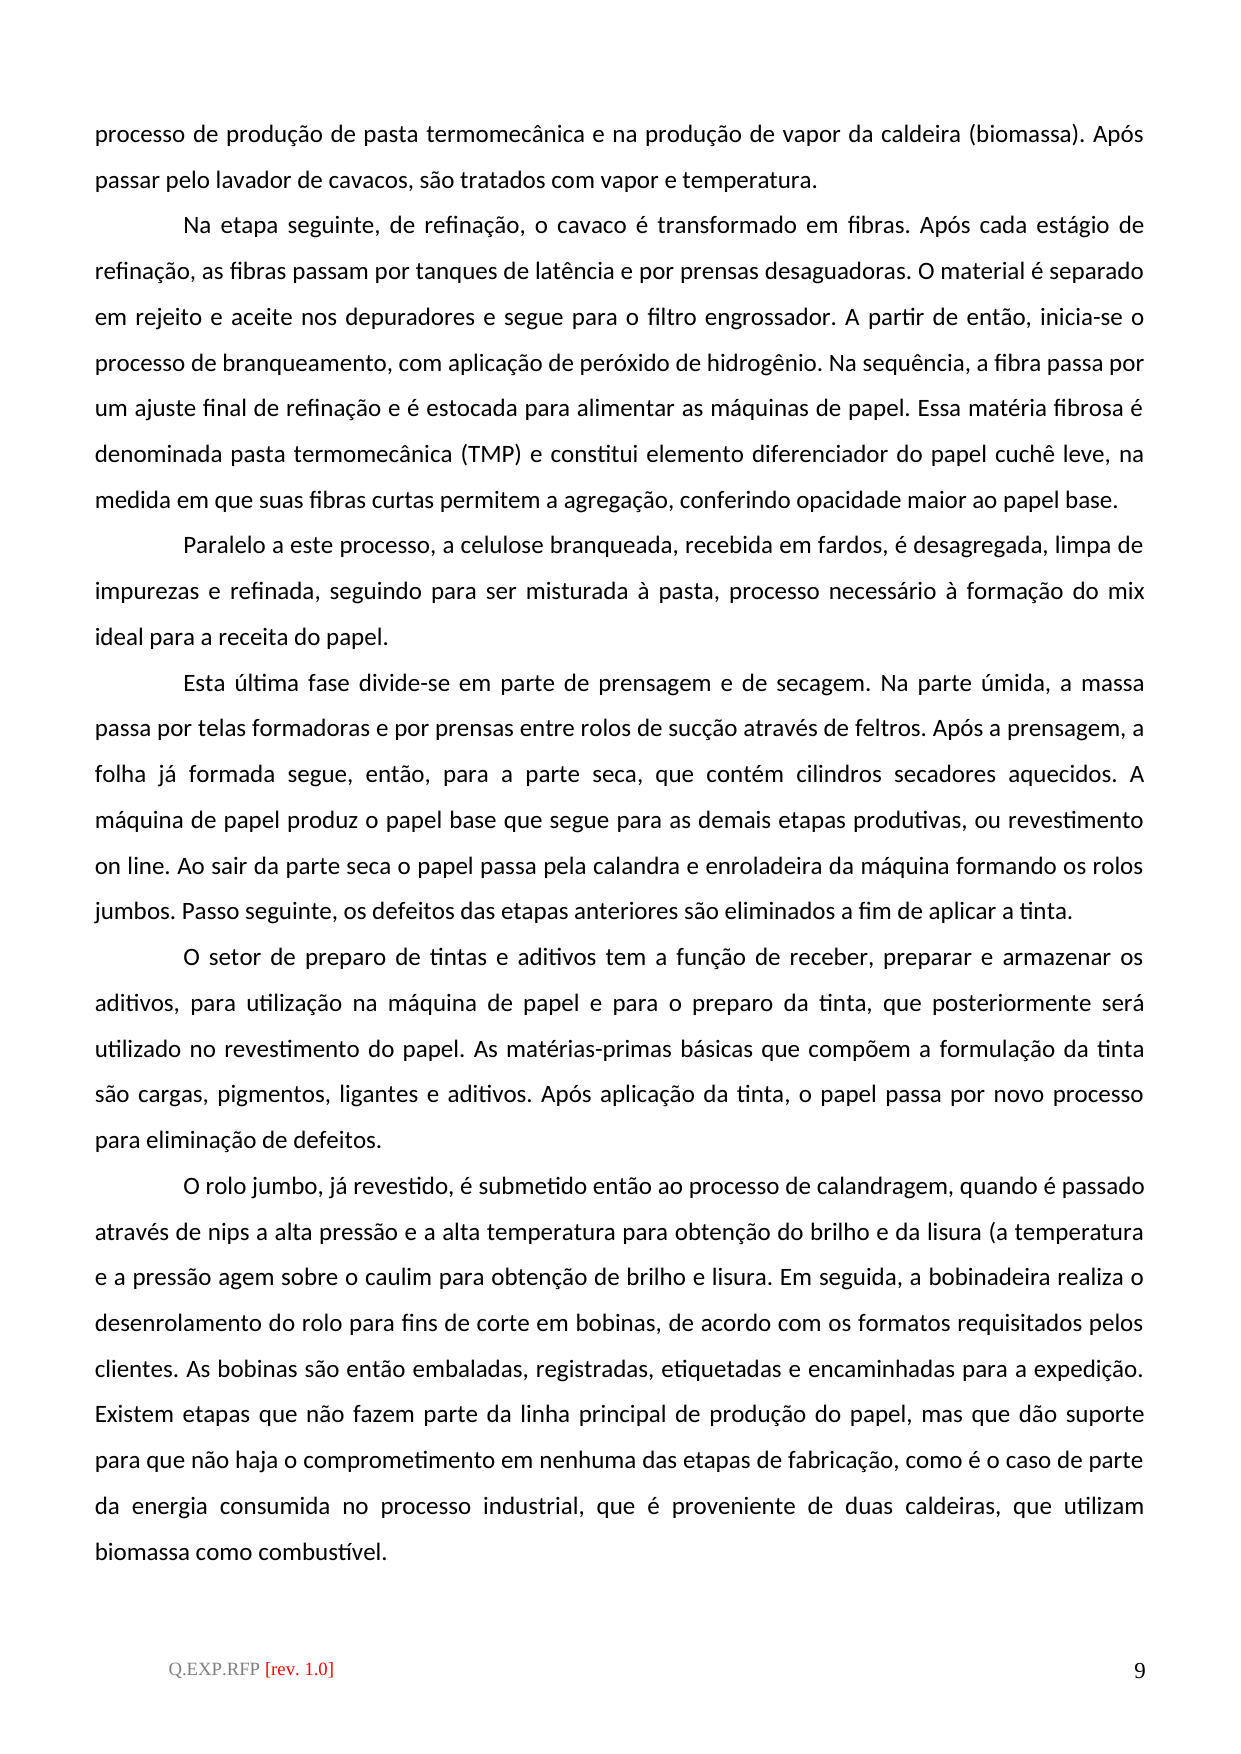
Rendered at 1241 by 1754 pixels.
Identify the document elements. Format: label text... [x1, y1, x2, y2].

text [94, 118, 1146, 194]
text O setor de preparo de tintas e aditivos tem a função de receber, preparar e armazenar os aditivos, para utilização na máquina de papel e para o preparo da tinta, que posteriormente será utilizado no revestimento do papel. As matérias-primas básicas que compõem a formulação da tinta são cargas, pigmentos, ligantes e aditivos. Após aplicação da tinta, o papel passa por novo processo para eliminação de defeitos. [94, 941, 1146, 1155]
text Esta última fase divide-se em parte de prensagem e de secagem. Na parte úmida, a massa passa por telas formadoras e por prensas entre rolos de sucção através de feltros. Após a prensagem, a folha já formada segue, então, para a parte seca, que contém cilindros secadores aquecidos. A máquina de papel produz o papel base que segue para as demais etapas produtivas, ou revestimento on line. Ao sair da parte seca o papel passa pela calandra e enroladeira da máquina formando os rolos jumbos. Passo seguinte, os defeitos das etapas anteriores são eliminados a fim de aplicar a tinta. [94, 667, 1146, 926]
text Na etapa seguinte, de refinação, o cavaco é transformado em fibras. Após cada estágio de refinação, as fibras passam por tanques de latência e por prensas desaguadoras. O material é separado em rejeito e aceite nos depuradores e segue para o filtro engrossador. A partir de então, inicia-se o processo de branqueamento, com aplicação de peróxido de hidrogênio. Na sequência, a fibra passa por um ajuste final de refinação e é estocada para alimentar as máquinas de papel. Essa matéria fibrosa é denominada pasta termomecânica (TMP) e constitui elemento diferenciador do papel cuchê leve, na medida em que suas fibras curtas permitem a agregação, conferindo opacidade maior ao papel base. [94, 209, 1146, 514]
text Paralelo a este processo, a celulose branqueada, recebida em fardos, é desagregada, limpa de impurezas e refinada, seguindo para ser misturada à pasta, processo necessário à formação do mix ideal para a receita do papel. [94, 530, 1146, 652]
text O rolo jumbo, já revestido, é submetido então ao processo de calandragem, quando é passado através de nips a alta pressão e a alta temperatura para obtenção do brilho e da lisura (a temperatura e a pressão agem sobre o caulim para obtenção de brilho e lisura. Em seguida, a bobinadeira realiza o desenrolamento do rolo para fins de corte em bobinas, de acordo com os formatos requisitados pelos clientes. As bobinas são então embaladas, registradas, etiquetadas e encaminhadas para a expedição. Existem etapas que não fazem parte da linha principal de produção do papel, mas que dão suporte para que não haja o comprometimento em nenhuma das etapas de fabricação, como é o caso de parte da energia consumida no processo industrial, que é proveniente de duas caldeiras, que utilizam biomassa como combustível. [94, 1170, 1146, 1566]
